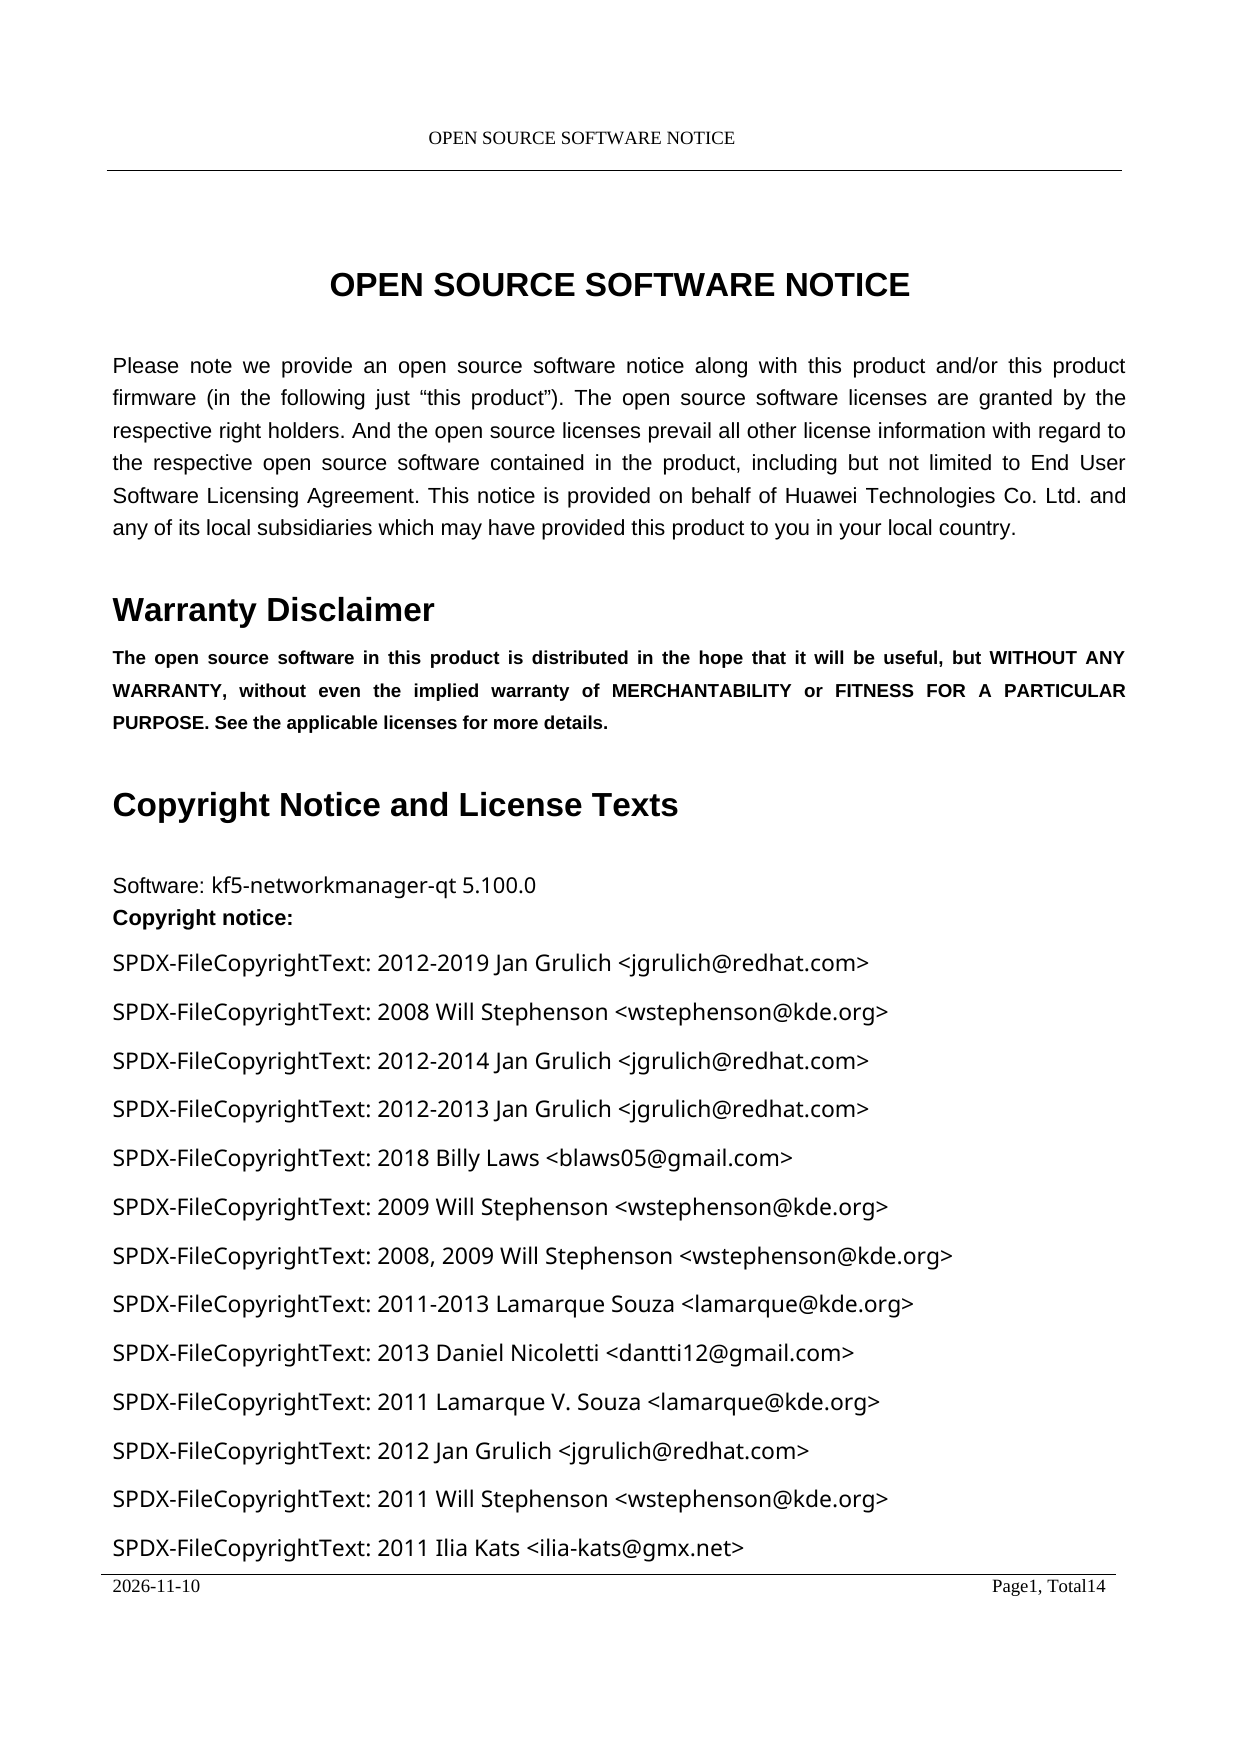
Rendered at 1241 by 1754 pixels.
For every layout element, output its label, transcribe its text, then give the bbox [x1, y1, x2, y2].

text Software: kf5-networkmanager-qt 5.100.0 [112, 869, 1128, 901]
text Copyright Notice and License Texts [112, 771, 1128, 836]
text Please note we provide an open source software notice along with this product and/or this product firmware (in the following just “this product”). The open source software licenses are granted by the respective right holders. And the open source licenses prevail all other license information with regard to the respective open source software contained in the product, including but not limited to End User Software Licensing Agreement. This notice is provided on behalf of Huawei Technologies Co. Ltd. and any of its local subsidiaries which may have provided this product to you in your local country. [112, 349, 1128, 544]
text Warranty Disclaimer [112, 576, 1128, 641]
text Copyright notice: [112, 901, 1128, 934]
text OPEN SOURCE SOFTWARE NOTICE [112, 251, 1128, 316]
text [112, 947, 1128, 1564]
text The open source software in this product is distributed in the hope that it will be useful, but WITHOUT ANY WARRANTY, without even the implied warranty of MERCHANTABILITY or FITNESS FOR A PARTICULAR PURPOSE. See the applicable licenses for more details. [112, 641, 1128, 739]
